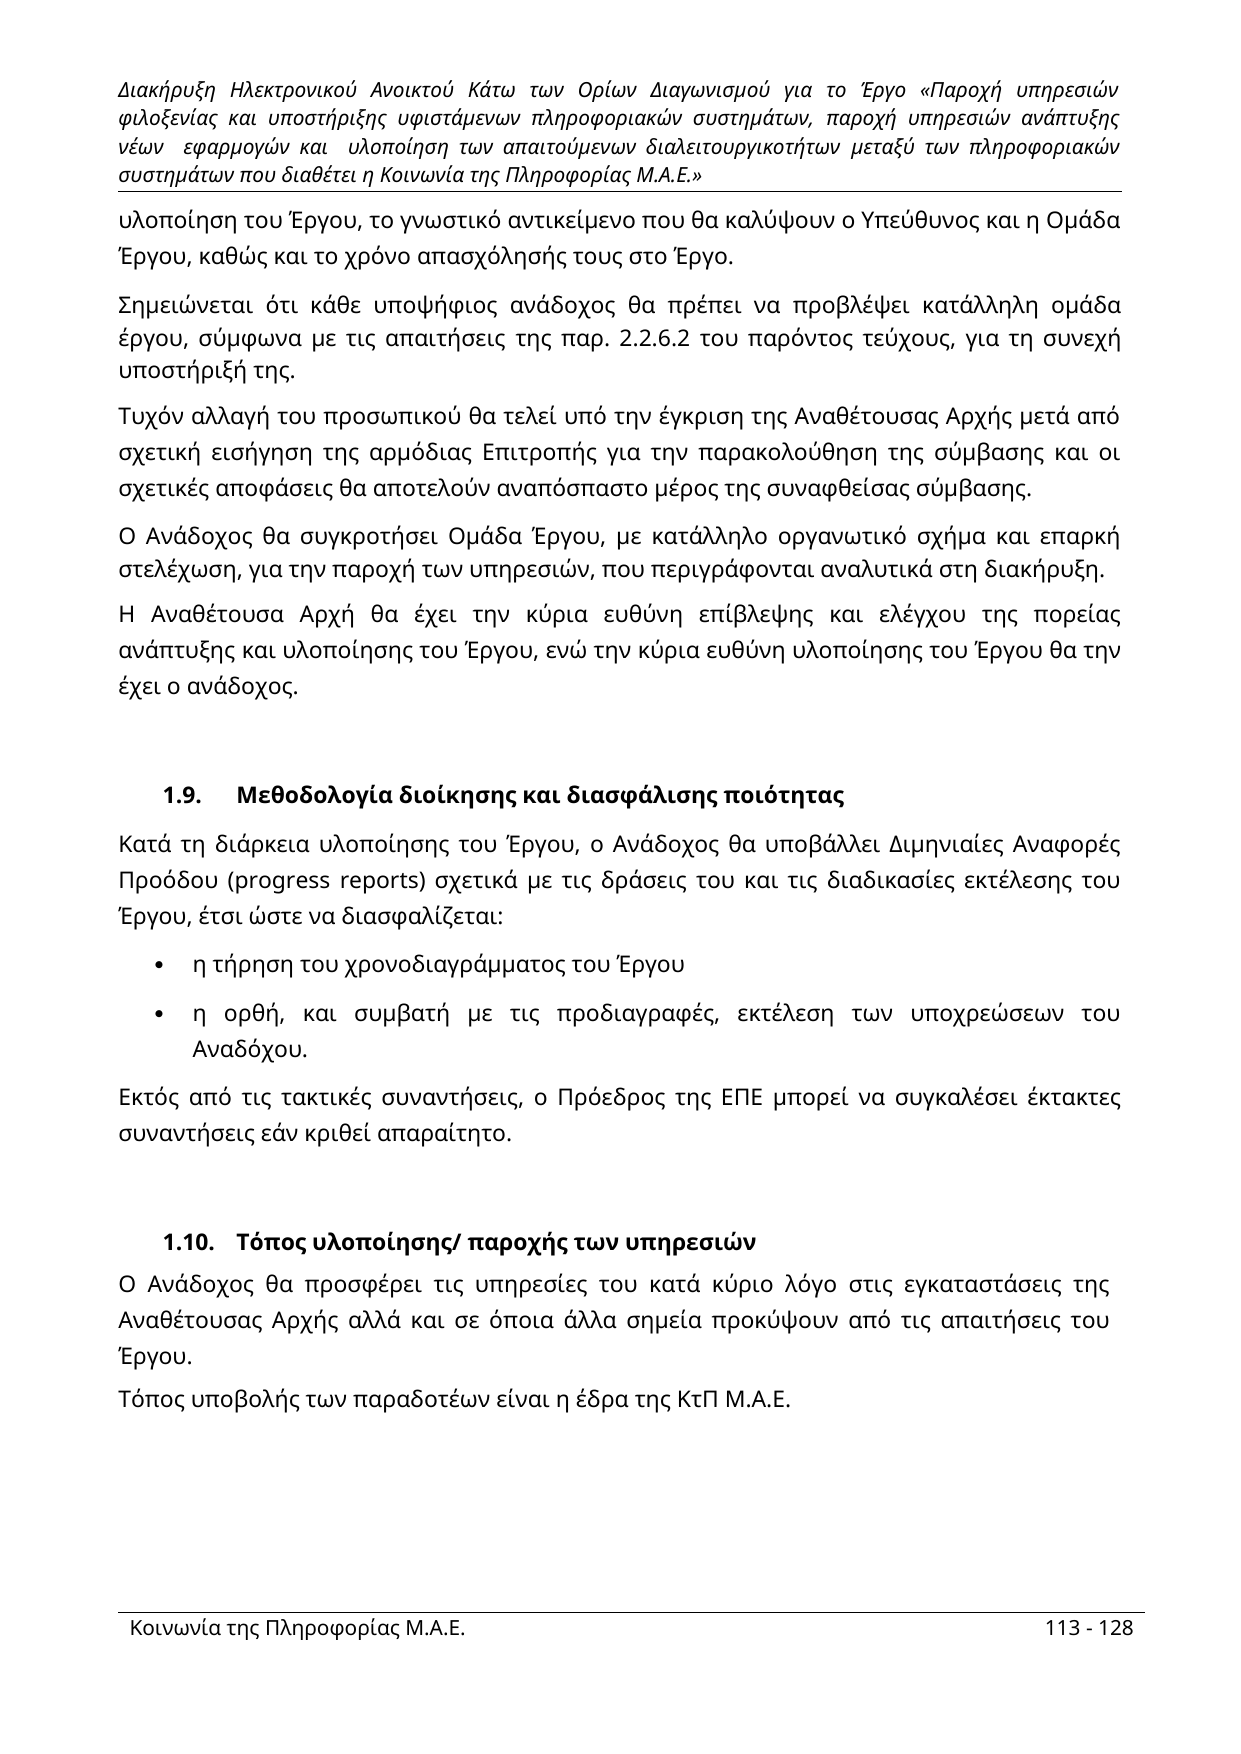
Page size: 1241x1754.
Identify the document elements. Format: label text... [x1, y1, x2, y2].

list Τόπος υλοποίησης/ παροχής των υπηρεσιών [162, 1226, 1122, 1257]
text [118, 204, 1122, 272]
text Η Αναθέτουσα Αρχή θα έχει την κύρια ευθύνη επίβλεψης και ελέγχου της πορείας ανάπτυξης και υλοποίησης του Έργου, ενώ την κύρια ευθύνη υλοποίησης του Έργου θα την έχει ο ανάδοχος. [118, 598, 1122, 701]
text Ο Ανάδοχος θα προσφέρει τις υπηρεσίες του κατά κύριο λόγο στις εγκαταστάσεις της Αναθέτουσας Αρχής αλλά και σε όποια άλλα σημεία προκύψουν από τις απαιτήσεις του Έργου. [118, 1268, 1111, 1372]
list η ορθή, και συμβατή με τις προδιαγραφές, εκτέλεση των υποχρεώσεων του Αναδόχου. [155, 997, 1122, 1064]
text Εκτός από τις τακτικές συναντήσεις, ο Πρόεδρος της ΕΠΕ μπορεί να συγκαλέσει έκτακτες συναντήσεις εάν κριθεί απαραίτητο. [118, 1081, 1122, 1148]
text Τυχόν αλλαγή του προσωπικού θα τελεί υπό την έγκριση της Αναθέτουσας Αρχής μετά από σχετική εισήγηση της αρμόδιας Επιτροπής για την παρακολούθηση της σύμβασης και οι σχετικές αποφάσεις θα αποτελούν αναπόσπαστο μέρος της συναφθείσας σύμβασης. [118, 400, 1122, 503]
text Σημειώνεται ότι κάθε υποψήφιος ανάδοχος θα πρέπει να προβλέψει κατάλληλη ομάδα έργου, σύμφωνα με τις απαιτήσεις της παρ. 2.2.6.2 του παρόντος τεύχους, για τη συνεχή υποστήριξή της. [118, 289, 1122, 386]
text Τόπος υποβολής των παραδοτέων είναι η έδρα της ΚτΠ Μ.Α.Ε. [118, 1383, 1111, 1414]
text Κατά τη διάρκεια υλοποίησης του Έργου, ο Ανάδοχος θα υποβάλλει Διμηνιαίες Αναφορές Προόδου (progress reports) σχετικά με τις δράσεις του και τις διαδικασίες εκτέλεσης του Έργου, έτσι ώστε να διασφαλίζεται: [118, 828, 1122, 931]
list Μεθοδολογία διοίκησης και διασφάλισης ποιότητας [162, 779, 1122, 811]
list η τήρηση του χρονοδιαγράμματος του Έργου [155, 948, 1122, 979]
text Ο Ανάδοχος θα συγκροτήσει Ομάδα Έργου, με κατάλληλο οργανωτικό σχήμα και επαρκή στελέχωση, για την παροχή των υπηρεσιών, που περιγράφονται αναλυτικά στη διακήρυξη. [118, 520, 1122, 584]
